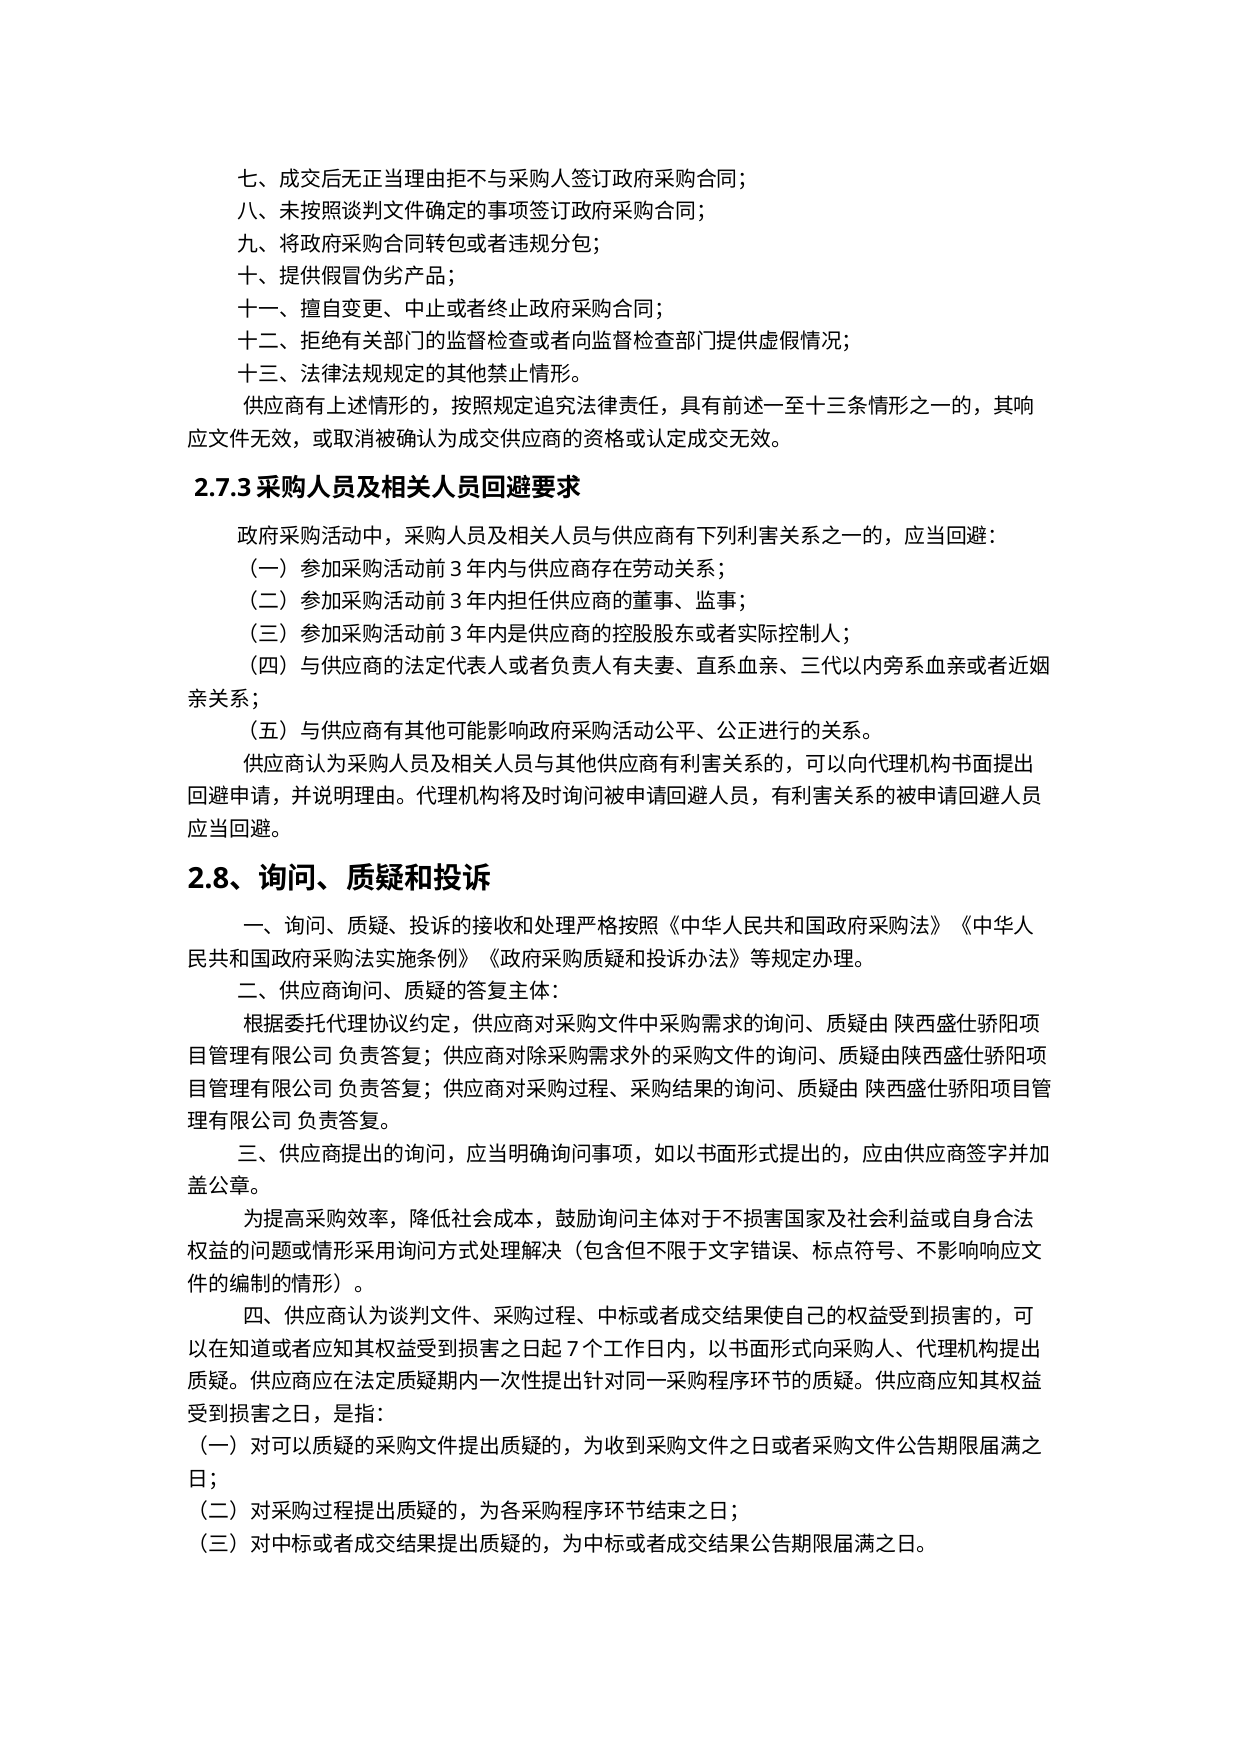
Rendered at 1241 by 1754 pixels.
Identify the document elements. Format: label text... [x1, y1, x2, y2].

text （一）参加采购活动前3年内与供应商存在劳动关系； [187, 552, 1053, 584]
text 三、供应商提出的询问，应当明确询问事项，如以书面形式提出的，应由供应商签字并加盖公章。 [187, 1137, 1053, 1202]
text 政府采购活动中，采购人员及相关人员与供应商有下列利害关系之一的，应当回避： [187, 519, 1053, 552]
text （三）参加采购活动前3年内是供应商的控股股东或者实际控制人； [187, 617, 1053, 649]
text （二）参加采购活动前3年内担任供应商的董事、监事； [187, 584, 1053, 617]
text 七、成交后无正当理由拒不与采购人签订政府采购合同； [187, 162, 1053, 194]
text （一）对可以质疑的采购文件提出质疑的，为收到采购文件之日或者采购文件公告期限届满之日； [187, 1429, 1053, 1494]
text 四、供应商认为谈判文件、采购过程、中标或者成交结果使自己的权益受到损害的，可以在知道或者应知其权益受到损害之日起7个工作日内，以书面形式向采购人、代理机构提出质疑。供应商应在法定质疑期内一次性提出针对同一采购程序环节的质疑。供应商应知其权益受到损害之日，是指： [187, 1299, 1053, 1429]
text 为提高采购效率，降低社会成本，鼓励询问主体对于不损害国家及社会利益或自身合法权益的问题或情形采用询问方式处理解决（包含但不限于文字错误、标点符号、不影响响应文件的编制的情形）。 [187, 1202, 1053, 1299]
text （四）与供应商的法定代表人或者负责人有夫妻、直系血亲、三代以内旁系血亲或者近姻亲关系； [187, 649, 1053, 714]
text 供应商认为采购人员及相关人员与其他供应商有利害关系的，可以向代理机构书面提出回避申请，并说明理由。代理机构将及时询问被申请回避人员，有利害关系的被申请回避人员应当回避。 [187, 747, 1053, 844]
text 十二、拒绝有关部门的监督检查或者向监督检查部门提供虚假情况； [187, 324, 1053, 357]
text 八、未按照谈判文件确定的事项签订政府采购合同； [187, 194, 1053, 227]
text （五）与供应商有其他可能影响政府采购活动公平、公正进行的关系。 [187, 714, 1053, 747]
text （二）对采购过程提出质疑的，为各采购程序环节结束之日； [187, 1494, 1053, 1527]
text 2.7.3采购人员及相关人员回避要求 [187, 454, 1053, 519]
text 二、供应商询问、质疑的答复主体： [187, 974, 1053, 1007]
text 一、询问、质疑、投诉的接收和处理严格按照《中华人民共和国政府采购法》《中华人民共和国政府采购法实施条例》《政府采购质疑和投诉办法》等规定办理。 [187, 909, 1053, 974]
text 十一、擅自变更、中止或者终止政府采购合同； [187, 292, 1053, 324]
text 十、提供假冒伪劣产品； [187, 259, 1053, 292]
text （三）对中标或者成交结果提出质疑的，为中标或者成交结果公告期限届满之日。 [187, 1527, 1053, 1559]
text 2.8、询问、质疑和投诉 [187, 844, 1053, 909]
text 十三、法律法规规定的其他禁止情形。 [187, 357, 1053, 389]
text 九、将政府采购合同转包或者违规分包； [187, 227, 1053, 259]
text 根据委托代理协议约定，供应商对采购文件中采购需求的询问、质疑由 陕西盛仕骄阳项目管理有限公司 负责答复；供应商对除采购需求外的采购文件的询问、质疑由陕西盛仕骄阳项目管理有限公司 负责答复；供应商对采购过程、采购结果的询问、质疑由 陕西盛仕骄阳项目管理有限公司 负责答复。 [187, 1007, 1053, 1137]
text 供应商有上述情形的，按照规定追究法律责任，具有前述一至十三条情形之一的，其响应文件无效，或取消被确认为成交供应商的资格或认定成交无效。 [187, 389, 1053, 454]
